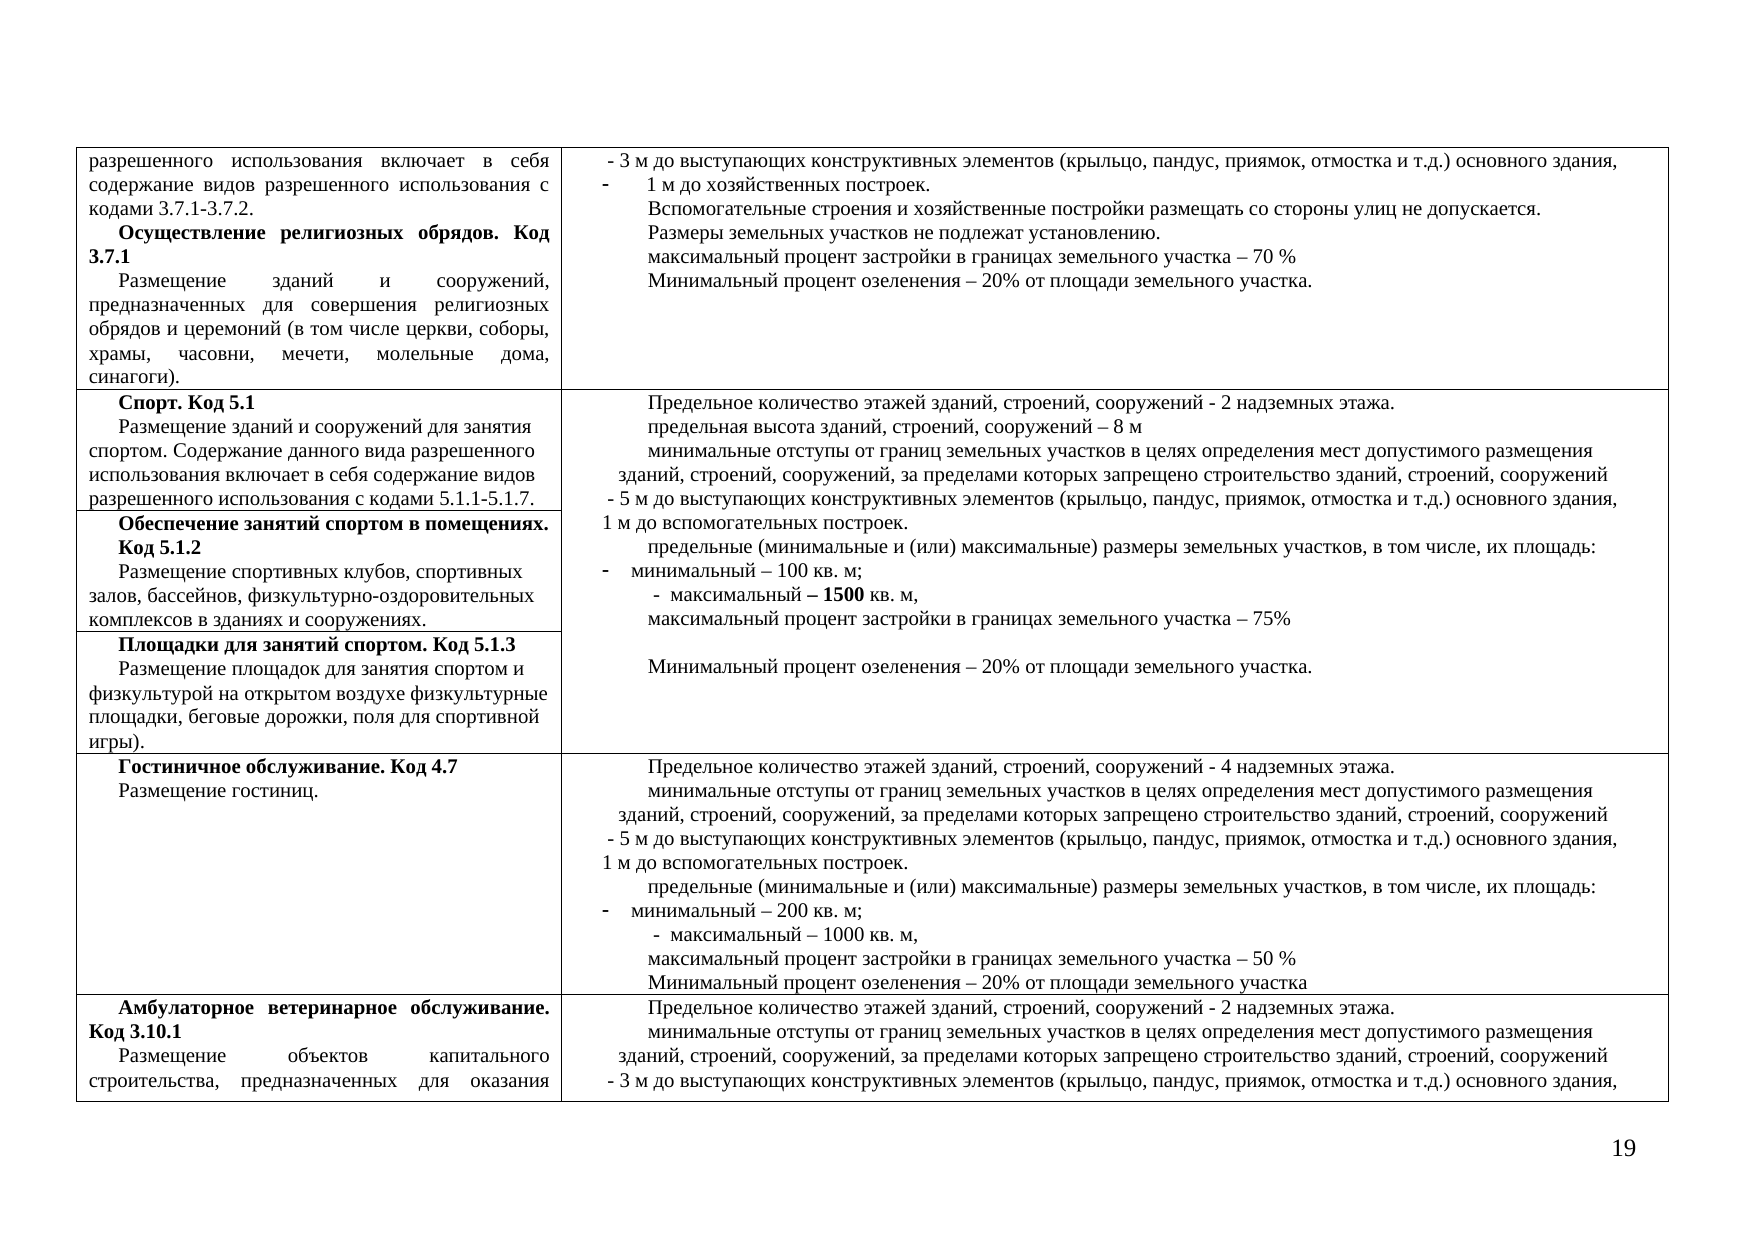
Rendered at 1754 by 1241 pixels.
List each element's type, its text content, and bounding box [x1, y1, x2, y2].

table_cell Спорт. Код 5.1 Размещение зданий и сооружений для занятия спортом. Содержание данного вида разрешенного использования включает в себя содержание видов разрешенного использования с кодами 5.1.1-5.1.7. [77, 390, 561, 510]
table_cell Обеспечение занятий спортом в помещениях. Код 5.1.2 Размещение спортивных клубов, спортивных залов, бассейнов, физкультурно-оздоровительных комплексов в зданиях и сооружениях. [77, 511, 561, 631]
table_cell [77, 148, 561, 388]
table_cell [562, 148, 1668, 388]
table_cell Предельное количество этажей зданий, строений, сооружений - 4 надземных этажа. минимальные отступы от границ земельных участков в целях определения мест допустимого размещения зданий, строений, сооружений, за пределами которых запрещено строительство зданий, строений, сооружений - 5 м до выступающих конструктивных элементов (крыльцо, пандус, приямок, отмостка и т.д.) основного здания, 1 м до вспомогательных построек. предельные (минимальные и (или) максимальные) размеры земельных участков, в том числе, их площадь: минимальный – 200 кв. м; - максимальный – 1000 кв. м, максимальный процент застройки в границах земельного участка – 50 % Минимальный процент озеленения – 20% от площади земельного участка [562, 754, 1668, 994]
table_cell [562, 995, 1668, 1101]
table_cell Площадки для занятий спортом. Код 5.1.3 Размещение площадок для занятия спортом и физкультурой на открытом воздухе физкультурные площадки, беговые дорожки, поля для спортивной игры). [77, 632, 561, 753]
table_cell Гостиничное обслуживание. Код 4.7 Размещение гостиниц. [77, 754, 561, 994]
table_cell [77, 995, 561, 1101]
table_cell Предельное количество этажей зданий, строений, сооружений - 2 надземных этажа. предельная высота зданий, строений, сооружений – 8 м минимальные отступы от границ земельных участков в целях определения мест допустимого размещения зданий, строений, сооружений, за пределами которых запрещено строительство зданий, строений, сооружений - 5 м до выступающих конструктивных элементов (крыльцо, пандус, приямок, отмостка и т.д.) основного здания, 1 м до вспомогательных построек. предельные (минимальные и (или) максимальные) размеры земельных участков, в том числе, их площадь: минимальный – 100 кв. м; - максимальный – 1500 кв. м, максимальный процент застройки в границах земельного участка – 75% Минимальный процент озеленения – 20% от площади земельного участка. [562, 390, 1668, 753]
